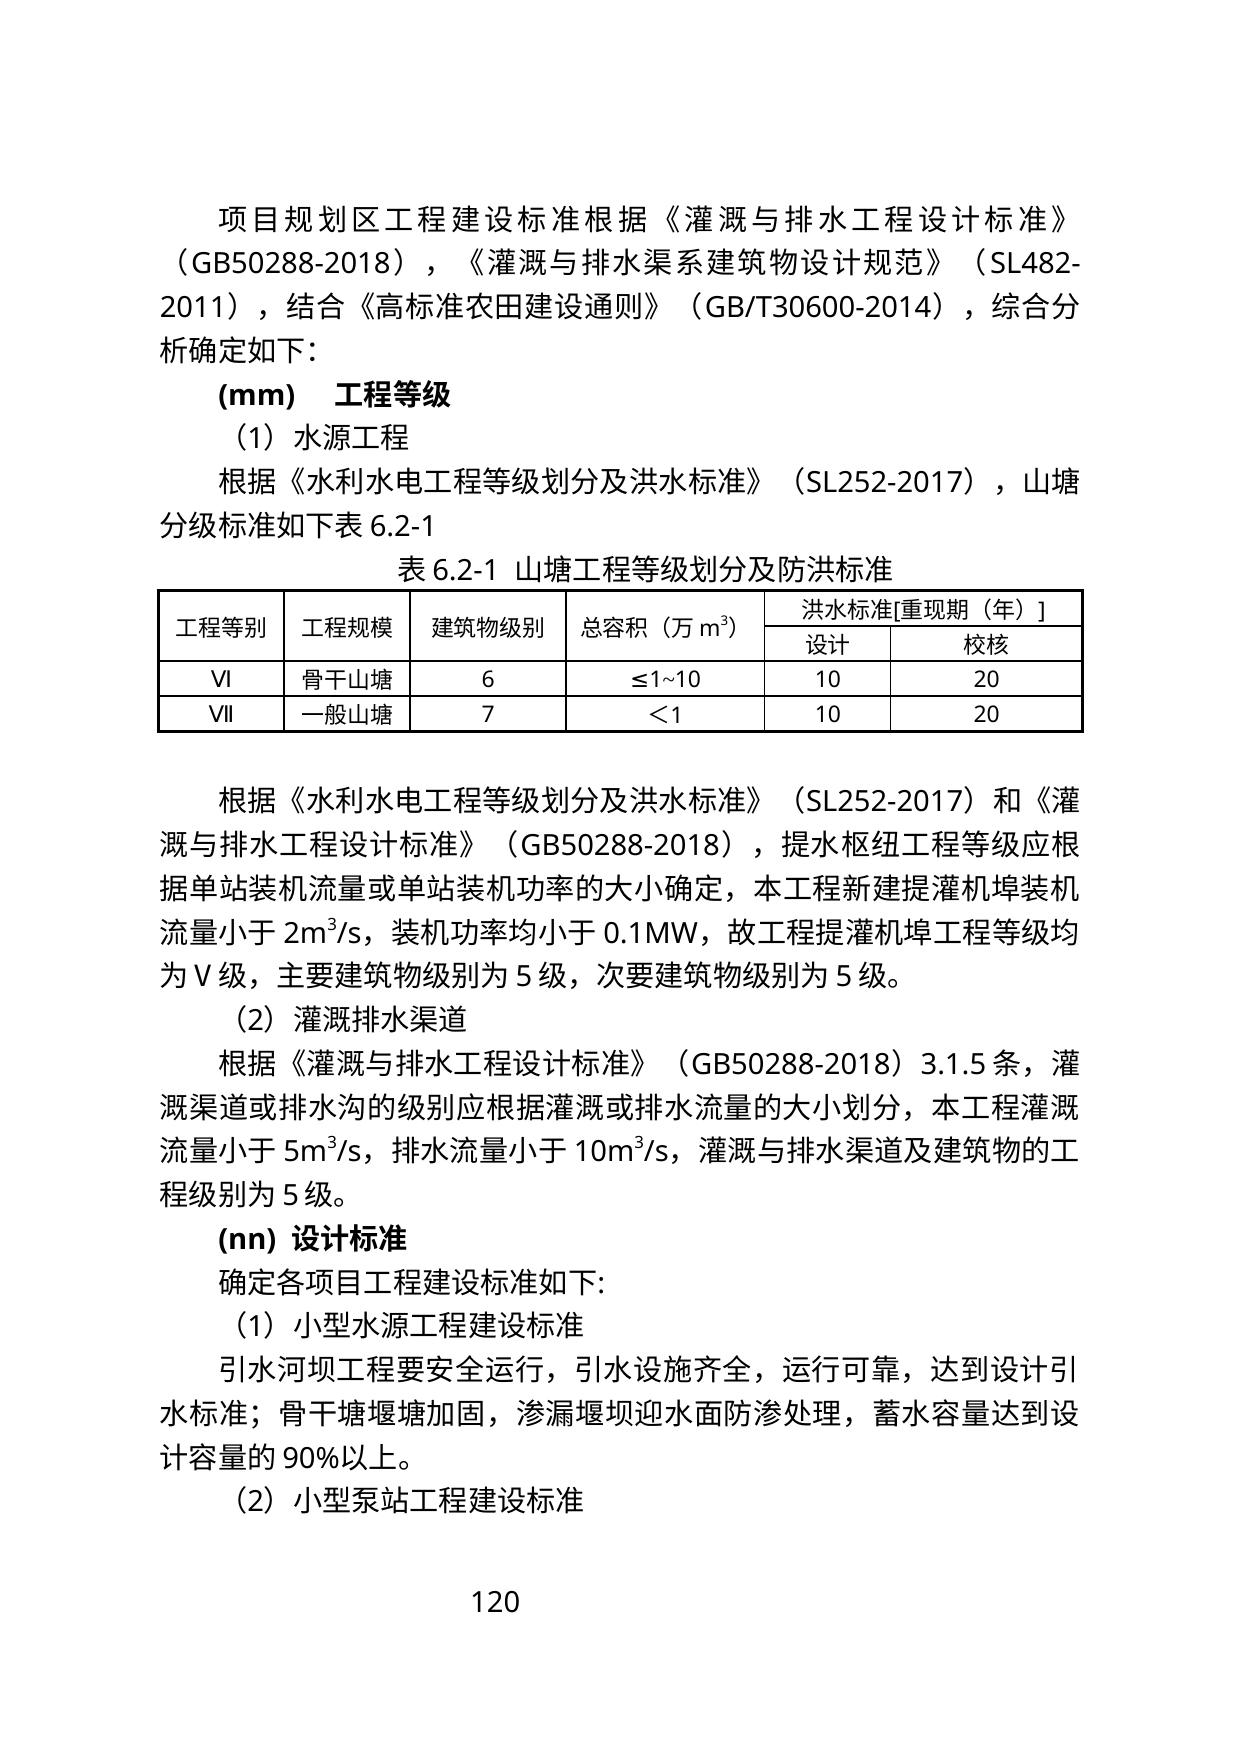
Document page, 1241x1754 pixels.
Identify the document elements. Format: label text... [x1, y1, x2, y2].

text （1）小型水源工程建设标准 [159, 1302, 1081, 1346]
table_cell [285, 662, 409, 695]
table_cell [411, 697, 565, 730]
text （1）水源工程 [159, 414, 1081, 458]
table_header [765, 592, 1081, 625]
text 确定各项目工程建设标准如下: [159, 1258, 1081, 1302]
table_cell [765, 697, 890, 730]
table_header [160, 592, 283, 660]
text 根据《灌溉与排水工程设计标准》（GB50288-2018）3.1.5条，灌溉渠道或排水沟的级别应根据灌溉或排水流量的大小划分，本工程灌溉流量小于5m3/s，排水流量小于10m3/s，灌溉与排水渠道及建筑物的工程级别为5级。 [159, 1039, 1081, 1214]
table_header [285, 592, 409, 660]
text （2）小型泵站工程建设标准 [159, 1477, 1081, 1521]
list 设计标准 [159, 1214, 1081, 1258]
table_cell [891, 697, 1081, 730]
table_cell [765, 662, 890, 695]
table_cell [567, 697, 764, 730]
text 根据《水利水电工程等级划分及洪水标准》（SL252-2017），山塘分级标准如下表6.2-1 [159, 458, 1081, 545]
text 表6.2-1 山塘工程等级划分及防洪标准 [159, 545, 1081, 589]
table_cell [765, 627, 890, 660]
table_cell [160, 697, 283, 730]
text （2）灌溉排水渠道 [159, 996, 1081, 1039]
text 项目规划区工程建设标准根据《灌溉与排水工程设计标准》（GB50288-2018），《灌溉与排水渠系建筑物设计规范》（SL482-2011），结合《高标准农田建设通则》（GB/T30600-2014），综合分析确定如下： [159, 195, 1081, 370]
text 引水河坝工程要安全运行，引水设施齐全，运行可靠，达到设计引水标准；骨干塘堰塘加固，渗漏堰坝迎水面防渗处理，蓄水容量达到设计容量的90%以上。 [159, 1346, 1081, 1477]
text 根据《水利水电工程等级划分及洪水标准》（SL252-2017）和《灌溉与排水工程设计标准》（GB50288-2018），提水枢纽工程等级应根据单站装机流量或单站装机功率的大小确定，本工程新建提灌机埠装机流量小于2m3/s，装机功率均小于0.1MW，故工程提灌机埠工程等级均为Ⅴ级，主要建筑物级别为5级，次要建筑物级别为5级。 [159, 777, 1081, 996]
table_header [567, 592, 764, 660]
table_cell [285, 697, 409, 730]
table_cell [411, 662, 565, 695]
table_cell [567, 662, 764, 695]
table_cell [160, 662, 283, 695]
list 工程等级 [159, 370, 1081, 414]
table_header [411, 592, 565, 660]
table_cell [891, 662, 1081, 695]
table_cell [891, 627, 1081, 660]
